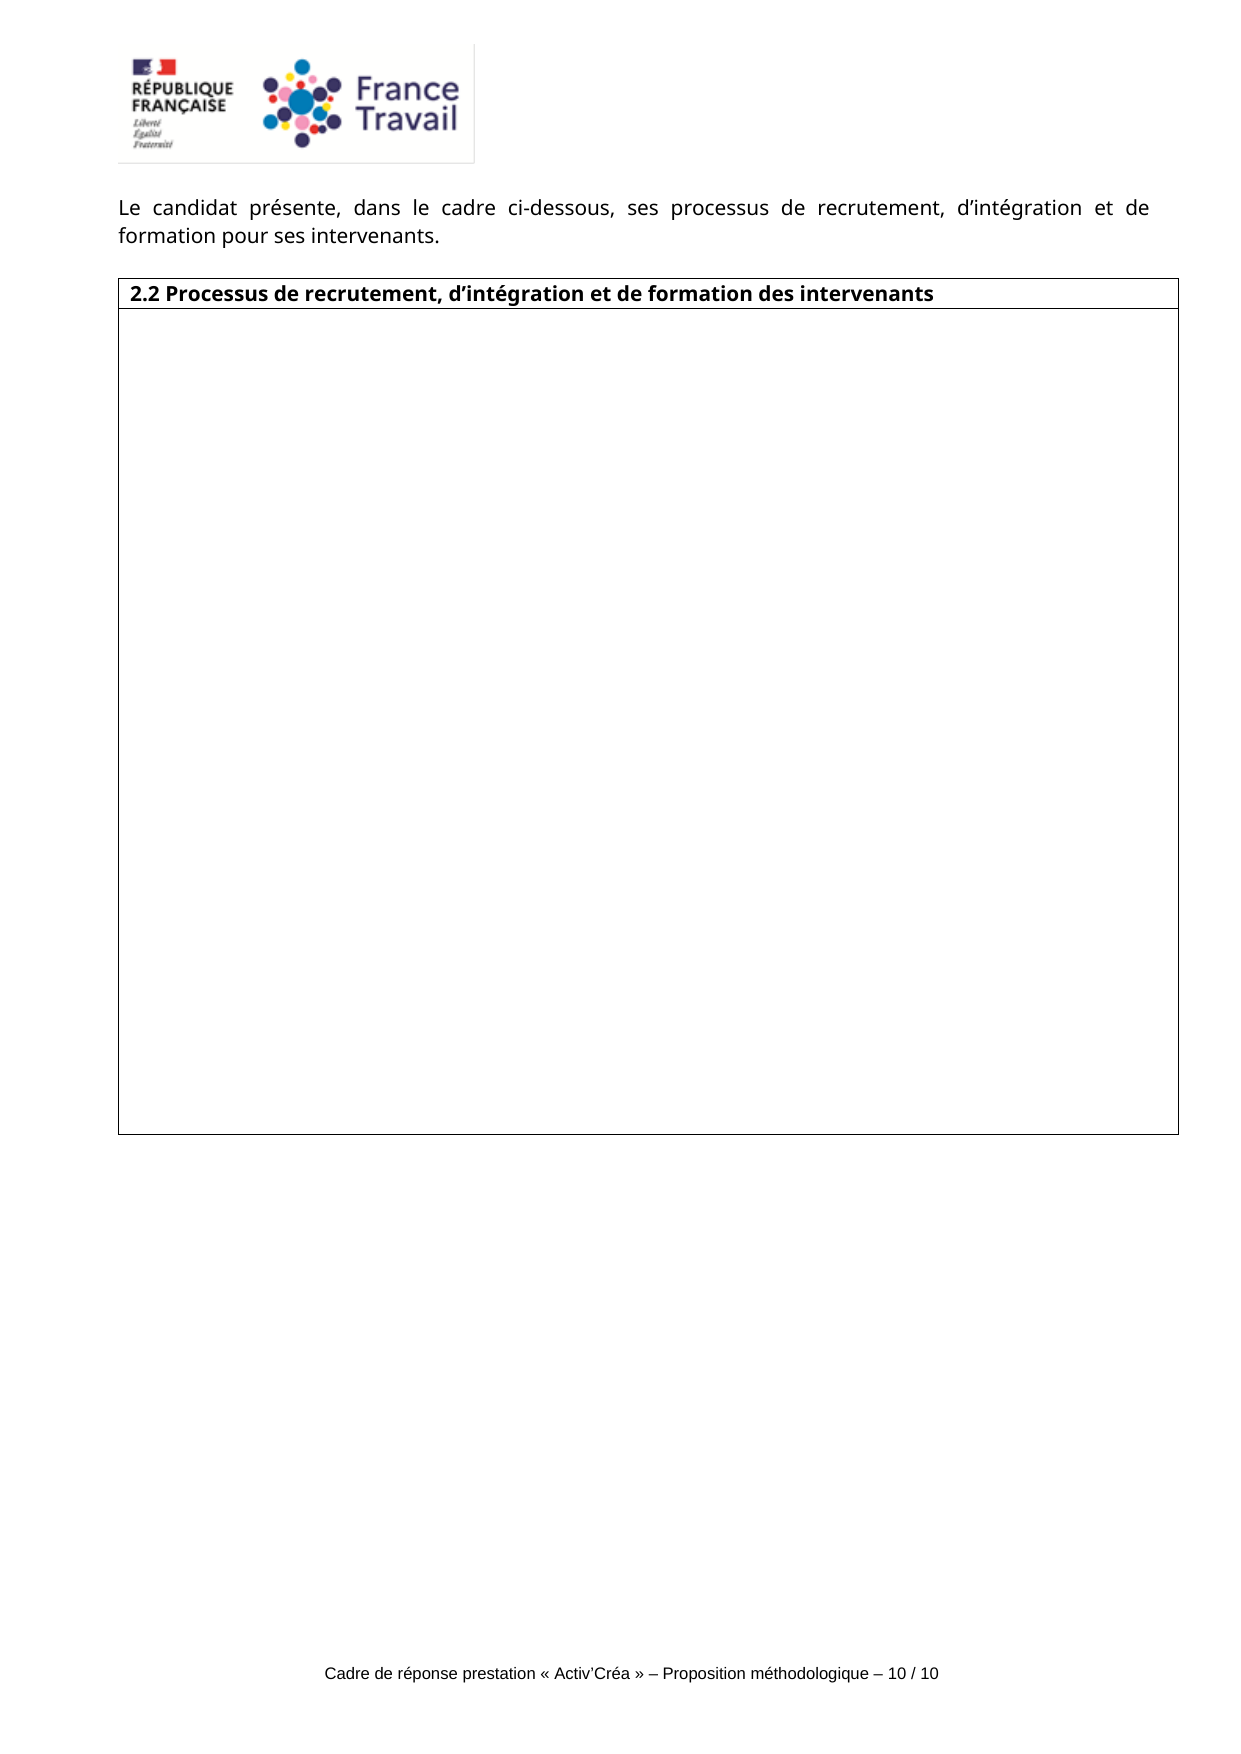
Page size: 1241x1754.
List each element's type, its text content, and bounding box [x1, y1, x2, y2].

table_cell [119, 309, 1178, 1133]
text Le candidat présente, dans le cadre ci-dessous, ses processus de recrutement, d’intégration et de formation pour ses intervenants. [118, 193, 1152, 250]
table_header 2.2 Processus de recrutement, d’intégration et de formation des intervenants [119, 279, 1178, 308]
picture [118, 44, 476, 165]
